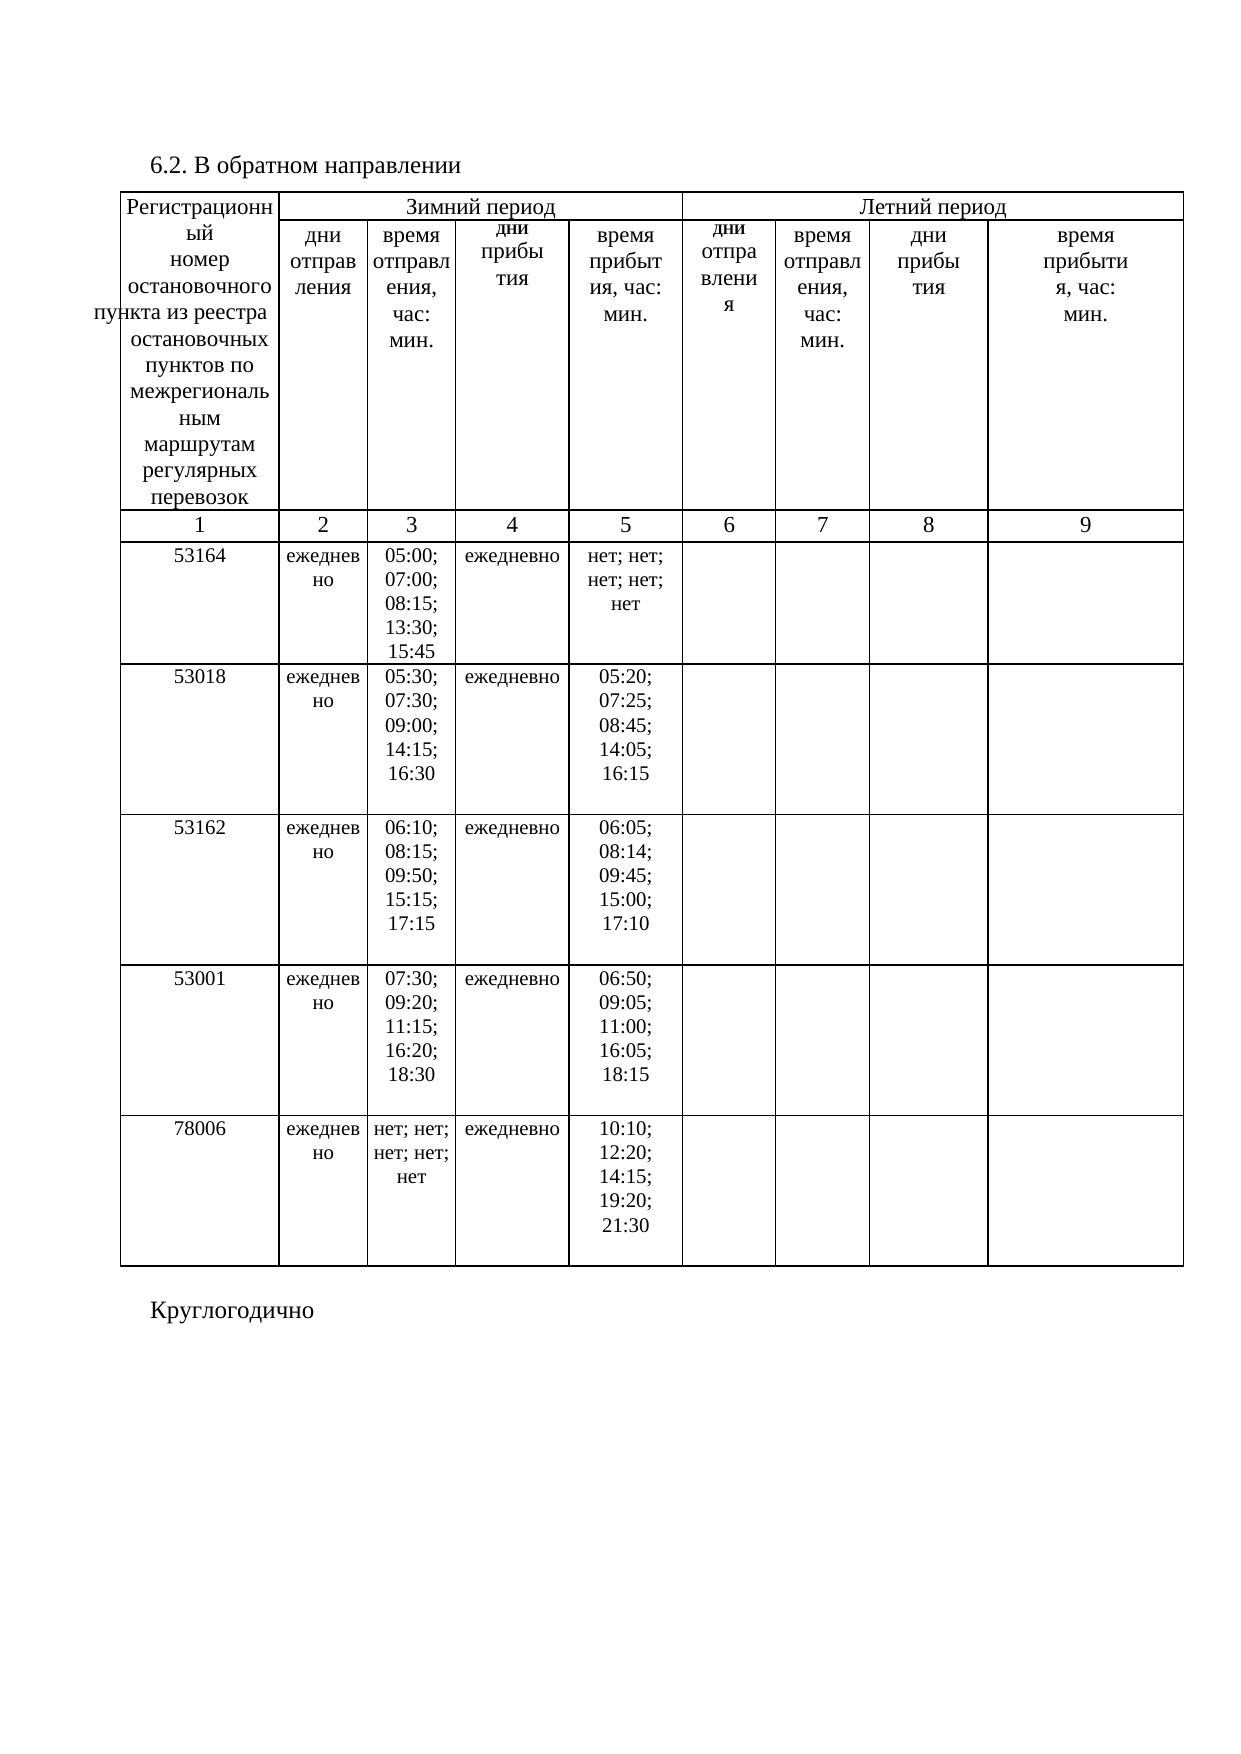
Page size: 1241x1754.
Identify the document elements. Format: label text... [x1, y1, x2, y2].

table_cell [683, 815, 775, 964]
table_cell [870, 966, 987, 1115]
table_cell время отправл ения, час: мин. [368, 221, 455, 509]
table_cell ежедневно [280, 815, 367, 964]
table_cell [683, 1116, 775, 1265]
table_cell [776, 665, 869, 813]
table_cell [776, 815, 869, 964]
table_cell ежедневно [456, 815, 568, 964]
table_cell 07:30; 09:20; 11:15; 16:20; 18:30 [368, 966, 455, 1115]
table_cell ежедневно [280, 1116, 367, 1265]
table_header Зимний период [280, 193, 682, 219]
table_cell [683, 665, 775, 813]
table_cell 06:05; 08:14; 09:45; 15:00; 17:10 [570, 815, 682, 964]
table_cell [683, 966, 775, 1115]
table_cell дни прибы тия [870, 221, 987, 509]
table_cell 53162 [121, 815, 278, 964]
table_cell [776, 1116, 869, 1265]
table_cell ежедневно [456, 1116, 568, 1265]
table_cell 3 [368, 511, 455, 541]
table_cell [989, 543, 1183, 663]
table_cell ДНИ прибы тия [456, 221, 568, 509]
table_cell 06:50; 09:05; 11:00; 16:05; 18:15 [570, 966, 682, 1115]
table_cell 9 [989, 511, 1183, 541]
table_cell 10:10; 12:20; 14:15; 19:20; 21:30 [570, 1116, 682, 1265]
table_cell ежедневно [280, 665, 367, 813]
table_cell [989, 665, 1183, 813]
table_cell дни отправ ления [280, 221, 367, 509]
table_cell 05:20; 07:25; 08:45; 14:05; 16:15 [570, 665, 682, 813]
table_cell ежедневно [456, 543, 568, 663]
table_cell ДНИ отпра влени я [683, 221, 775, 509]
table_cell ежедневно [456, 665, 568, 813]
table_cell нет; нет; нет; нет; нет [570, 543, 682, 663]
table_cell 78006 [121, 1116, 278, 1265]
table_cell 1 [121, 511, 278, 541]
table_cell 53001 [121, 966, 278, 1115]
table_cell [683, 543, 775, 663]
table_cell 53164 [121, 543, 278, 663]
table_cell [776, 966, 869, 1115]
table_cell [989, 815, 1183, 964]
table_cell 7 [776, 511, 869, 541]
table_cell 06:10; 08:15; 09:50; 15:15; 17:15 [368, 815, 455, 964]
table_cell время отправл ения, час: мин. [776, 221, 869, 509]
table_header Регистрационный номер остановочного пункта из реестра остановочных пунктов по межрегиональным маршрутам регулярных перевозок [121, 193, 278, 509]
table_cell [870, 1116, 987, 1265]
table_cell [870, 665, 987, 813]
text 6.2. В обратном направлении [150, 150, 1090, 179]
table_cell [989, 966, 1183, 1115]
table_cell [870, 815, 987, 964]
table_cell [776, 543, 869, 663]
table_cell [989, 1116, 1183, 1265]
table_cell нет; нет; нет; нет; нет [368, 1116, 455, 1265]
table_cell 4 [456, 511, 568, 541]
table_cell ежедневно [456, 966, 568, 1115]
table_cell 53018 [121, 665, 278, 813]
table_header Летний период [683, 193, 1183, 219]
table_cell ежедневно [280, 966, 367, 1115]
table_cell 5 [570, 511, 682, 541]
table_cell ежедневно [280, 543, 367, 663]
text Круглогодично [150, 1296, 1090, 1324]
table_cell 05:00; 07:00; 08:15; 13:30; 15:45 [368, 543, 455, 663]
table_cell [870, 543, 987, 663]
table_cell 6 [683, 511, 775, 541]
table_cell 2 [280, 511, 367, 541]
table_cell 8 [870, 511, 987, 541]
table_cell 05:30; 07:30; 09:00; 14:15; 16:30 [368, 665, 455, 813]
table_cell время прибыт ия, час: мин. [570, 221, 682, 509]
table_cell время прибыти я, час: мин. [989, 221, 1183, 509]
